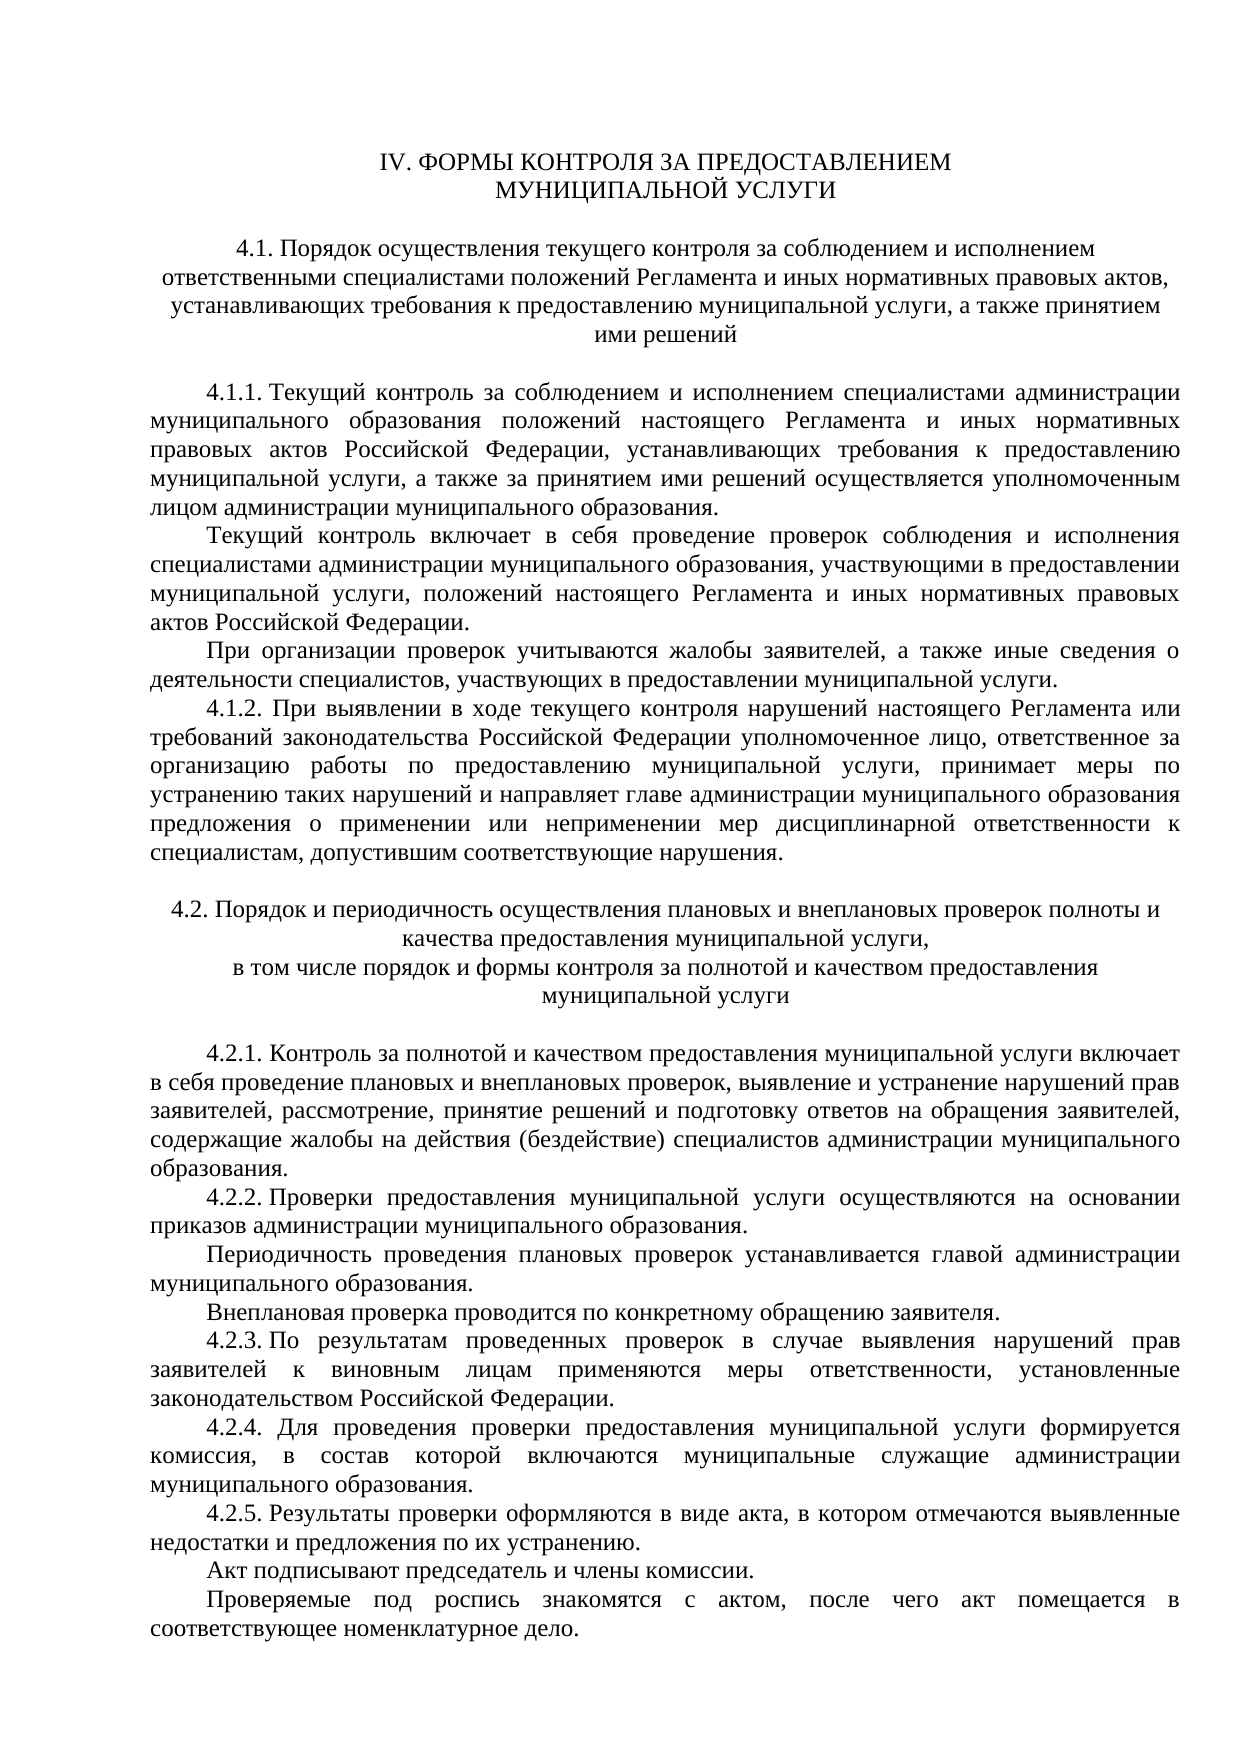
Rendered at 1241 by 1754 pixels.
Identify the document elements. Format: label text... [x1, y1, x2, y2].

text 4.2.1. Контроль за полнотой и качеством предоставления муниципальной услуги включает в себя проведение плановых и внеплановых проверок, выявление и устранение нарушений прав заявителей, рассмотрение, принятие решений и подготовку ответов на обращения заявителей, содержащие жалобы на действия (бездействие) специалистов администрации муниципального образования. [150, 1038, 1181, 1182]
text 4.2.5. Результаты проверки оформляются в виде акта, в котором отмечаются выявленные недостатки и предложения по их устранению. [150, 1498, 1181, 1556]
text Внеплановая проверка проводится по конкретному обращению заявителя. [150, 1297, 1181, 1326]
text 4.1.2. При выявлении в ходе текущего контроля нарушений настоящего Регламента или требований законодательства Российской Федерации уполномоченное лицо, ответственное за организацию работы по предоставлению муниципальной услуги, принимает меры по устранению таких нарушений и направляет главе администрации муниципального образования предложения о применении или неприменении мер дисциплинарной ответственности к специалистам, допустившим соответствующие нарушения. [150, 693, 1181, 866]
text Периодичность проведения плановых проверок устанавливается главой администрации муниципального образования. [150, 1239, 1181, 1297]
text При организации проверок учитываются жалобы заявителей, а также иные сведения о деятельности специалистов, участвующих в предоставлении муниципальной услуги. [150, 636, 1181, 693]
text Текущий контроль включает в себя проведение проверок соблюдения и исполнения специалистами администрации муниципального образования, участвующими в предоставлении муниципальной услуги, положений настоящего Регламента и иных нормативных правовых актов Российской Федерации. [150, 521, 1181, 636]
text Проверяемые под роспись знакомятся с актом, после чего акт помещается в соответствующее номенклатурное дело. [150, 1584, 1181, 1642]
text МУНИЦИПАЛЬНОЙ УСЛУГИ [150, 176, 1181, 204]
text IV. ФОРМЫ КОНТРОЛЯ ЗА ПРЕДОСТАВЛЕНИЕМ [150, 147, 1181, 176]
text в том числе порядок и формы контроля за полнотой и качеством предоставления [150, 952, 1181, 981]
text 4.2.2. Проверки предоставления муниципальной услуги осуществляются на основании приказов администрации муниципального образования. [150, 1182, 1181, 1239]
text Акт подписывают председатель и члены комиссии. [150, 1556, 1181, 1584]
text 4.1.1. Текущий контроль за соблюдением и исполнением специалистами администрации муниципального образования положений настоящего Регламента и иных нормативных правовых актов Российской Федерации, устанавливающих требования к предоставлению муниципальной услуги, а также за принятием ими решений осуществляется уполномоченным лицом администрации муниципального образования. [150, 377, 1181, 521]
text 4.2.3. По результатам проведенных проверок в случае выявления нарушений прав заявителей к виновным лицам применяются меры ответственности, установленные законодательством Российской Федерации. [150, 1326, 1181, 1412]
text муниципальной услуги [150, 981, 1181, 1009]
text 4.1. Порядок осуществления текущего контроля за соблюдением и исполнением ответственными специалистами положений Регламента и иных нормативных правовых актов, устанавливающих требования к предоставлению муниципальной услуги, а также принятием ими решений [150, 233, 1181, 348]
text 4.2. Порядок и периодичность осуществления плановых и внеплановых проверок полноты и качества предоставления муниципальной услуги, [150, 894, 1181, 952]
text 4.2.4. Для проведения проверки предоставления муниципальной услуги формируется комиссия, в состав которой включаются муниципальные служащие администрации муниципального образования. [150, 1412, 1181, 1498]
